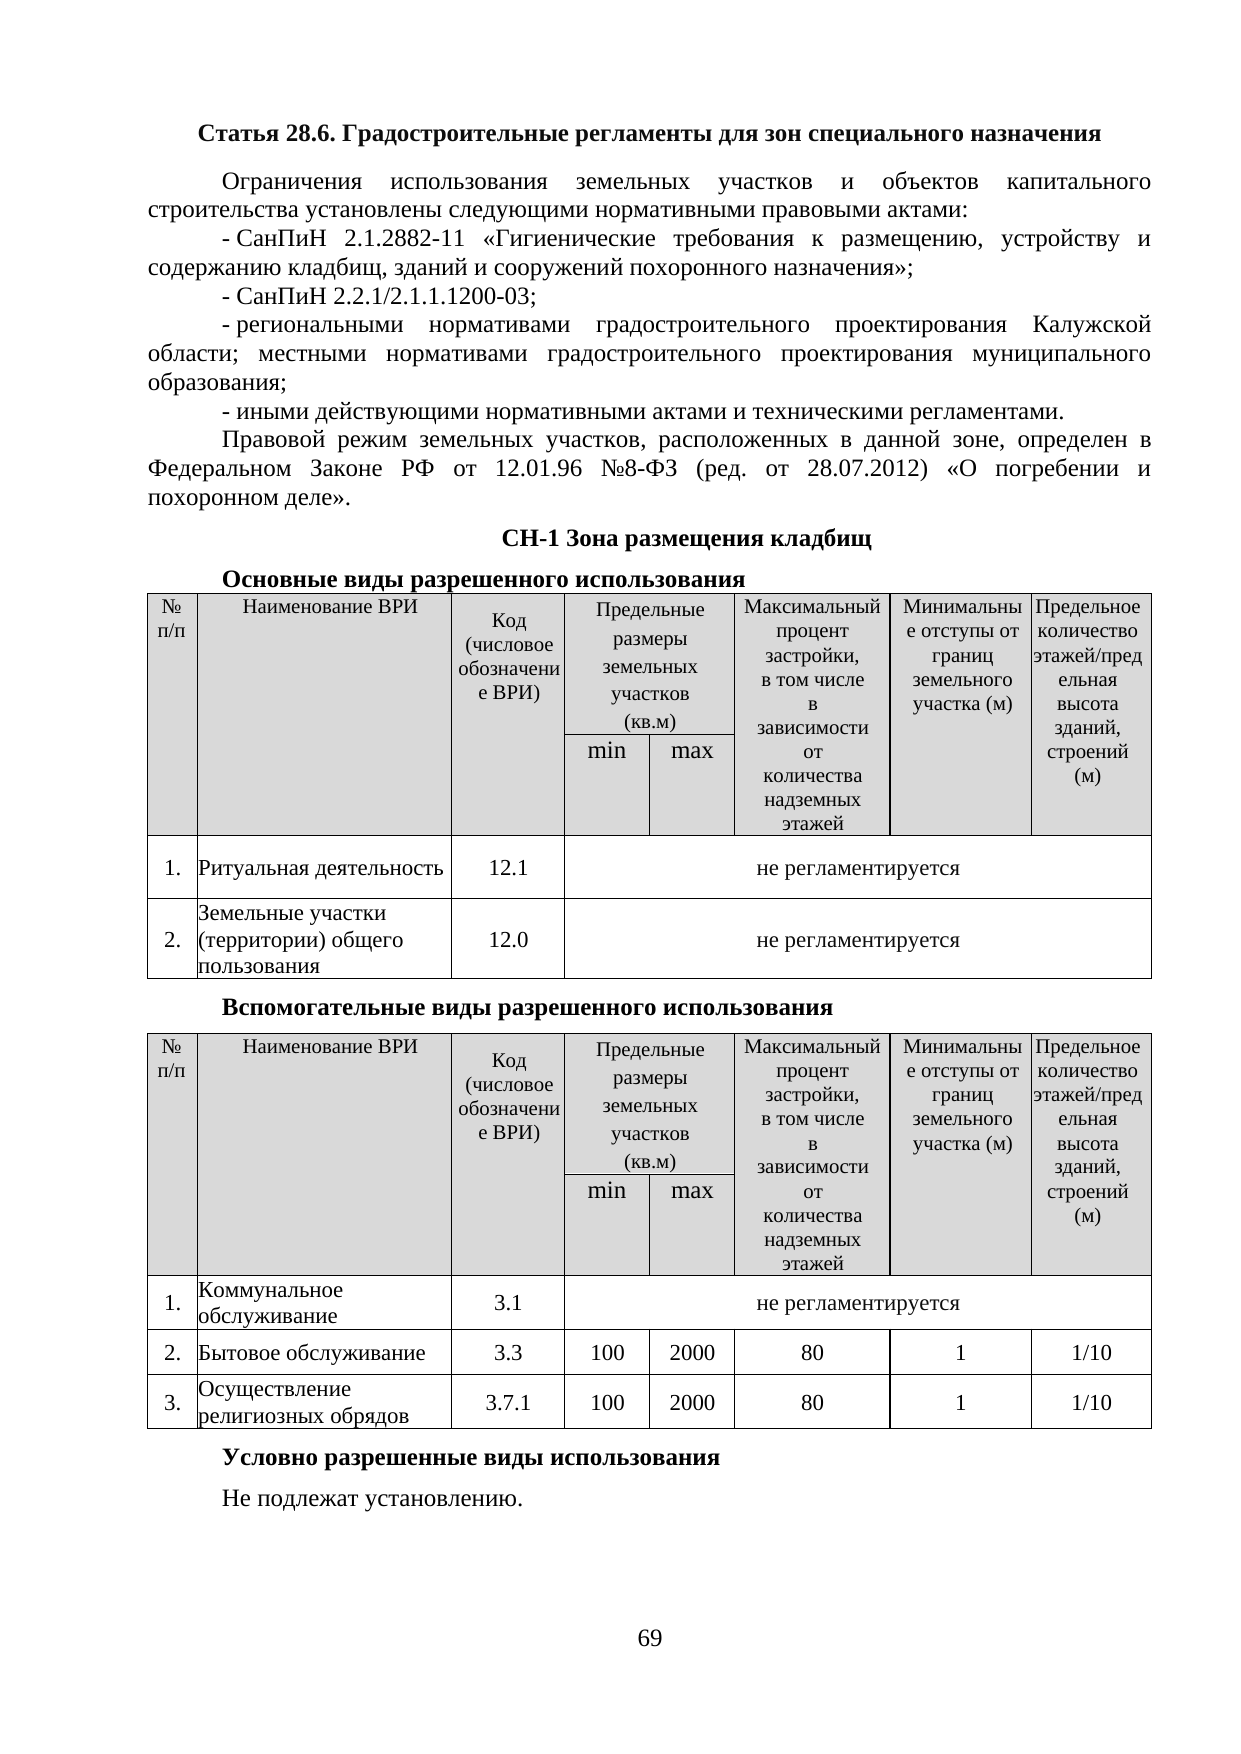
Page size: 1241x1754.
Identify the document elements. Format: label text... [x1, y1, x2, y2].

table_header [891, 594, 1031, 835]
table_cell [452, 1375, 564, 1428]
text Правовой режим земельных участков, расположенных в данной зоне, определен в Федеральном Законе РФ от 12.01.96 №8-ФЗ (ред. от 28.07.2012) «О погребении и похоронном деле». [148, 424, 1152, 511]
text - региональными нормативами градостроительного проектирования Калужской области; местными нормативами градостроительного проектирования муниципального образования; [148, 309, 1152, 396]
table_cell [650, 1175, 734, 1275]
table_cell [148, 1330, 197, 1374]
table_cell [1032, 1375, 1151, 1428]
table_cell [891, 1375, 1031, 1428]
text Основные виды разрешенного использования [148, 564, 1152, 593]
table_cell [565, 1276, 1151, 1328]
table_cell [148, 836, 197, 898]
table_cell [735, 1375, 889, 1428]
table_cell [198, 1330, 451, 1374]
text - иными действующими нормативными актами и техническими регламентами. [148, 396, 1152, 424]
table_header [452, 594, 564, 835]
text - СанПиН 2.1.2882-11 «Гигиенические требования к размещению, устройству и содержанию кладбищ, зданий и сооружений похоронного назначения»; [148, 223, 1152, 281]
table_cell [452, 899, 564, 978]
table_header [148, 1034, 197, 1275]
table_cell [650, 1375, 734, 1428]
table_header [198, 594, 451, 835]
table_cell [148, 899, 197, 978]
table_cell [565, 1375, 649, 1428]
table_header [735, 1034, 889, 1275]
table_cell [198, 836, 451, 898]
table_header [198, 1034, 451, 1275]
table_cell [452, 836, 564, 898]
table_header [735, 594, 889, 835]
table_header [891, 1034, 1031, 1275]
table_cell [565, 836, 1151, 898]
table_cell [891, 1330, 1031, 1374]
text Ограничения использования земельных участков и объектов капитального строительства установлены следующими нормативными правовыми актами: [148, 166, 1152, 223]
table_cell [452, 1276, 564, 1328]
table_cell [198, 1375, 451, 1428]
text Не подлежат установлению. [148, 1483, 1152, 1512]
text Вспомогательные виды разрешенного использования [148, 992, 1152, 1021]
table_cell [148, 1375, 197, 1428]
text СН-1 Зона размещения кладбищ [148, 523, 1152, 552]
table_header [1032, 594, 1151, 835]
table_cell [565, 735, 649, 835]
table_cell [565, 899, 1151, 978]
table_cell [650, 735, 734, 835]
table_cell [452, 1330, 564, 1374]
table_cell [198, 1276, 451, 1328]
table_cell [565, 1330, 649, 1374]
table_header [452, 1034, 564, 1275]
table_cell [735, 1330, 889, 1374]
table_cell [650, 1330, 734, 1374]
text Статья 28.6. Градостроительные регламенты для зон специального назначения [148, 118, 1152, 147]
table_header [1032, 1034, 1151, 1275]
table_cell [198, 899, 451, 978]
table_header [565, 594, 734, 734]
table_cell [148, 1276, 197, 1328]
text Условно разрешенные виды использования [148, 1442, 1152, 1470]
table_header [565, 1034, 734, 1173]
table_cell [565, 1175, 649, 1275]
text - СанПиН 2.2.1/2.1.1.1200-03; [148, 281, 1152, 309]
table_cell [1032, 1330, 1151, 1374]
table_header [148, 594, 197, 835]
